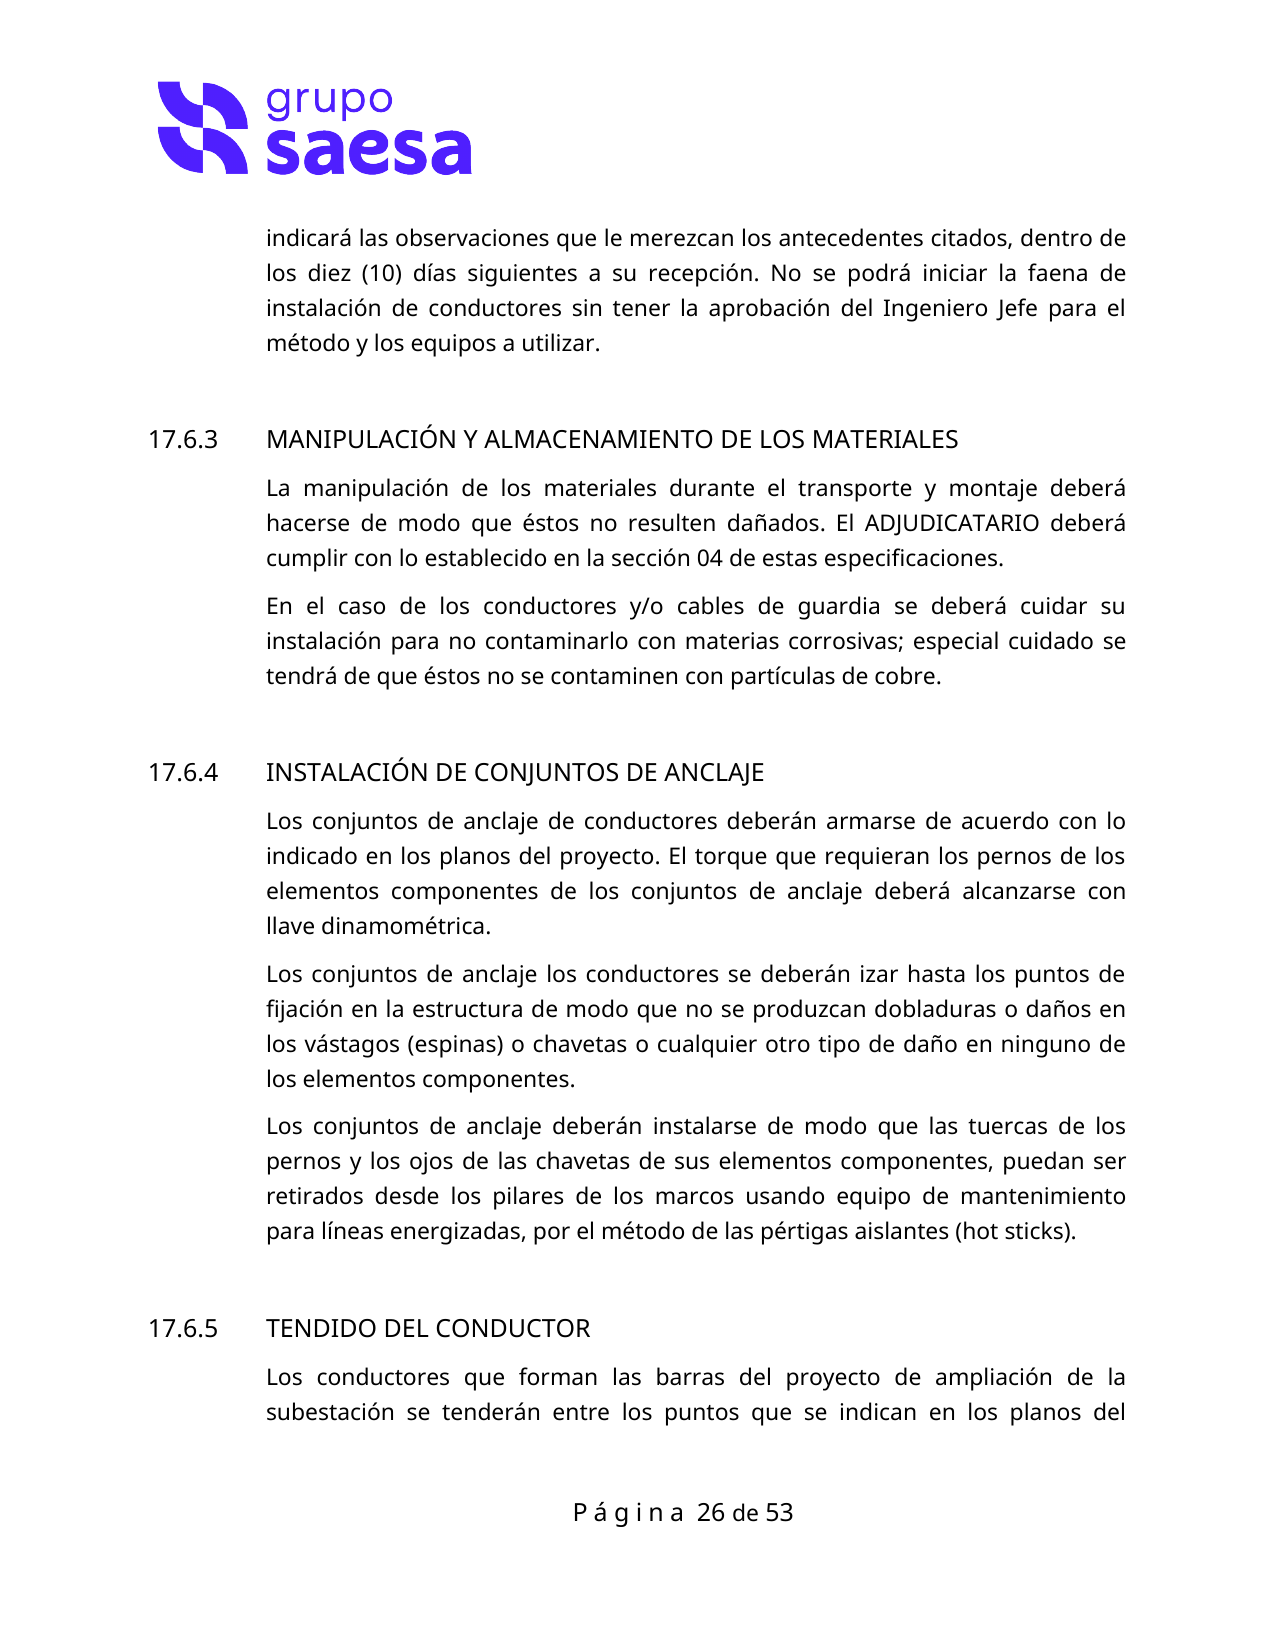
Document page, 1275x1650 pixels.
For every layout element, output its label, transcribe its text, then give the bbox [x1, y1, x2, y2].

picture [147, 73, 481, 178]
text Los conjuntos de anclaje de conductores deberán armarse de acuerdo con lo indicado en los planos del proyecto. El torque que requieran los pernos de los elementos componentes de los conjuntos de anclaje deberá alcanzarse con llave dinamométrica. [266, 805, 1127, 941]
subtitle MANIPULACIÓN Y ALMACENAMIENTO DE LOS MATERIALES [148, 421, 1127, 456]
text Los conjuntos de anclaje deberán instalarse de modo que las tuercas de los pernos y los ojos de las chavetas de sus elementos componentes, puedan ser retirados desde los pilares de los marcos usando equipo de mantenimiento para líneas energizadas, por el método de las pértigas aislantes (hot sticks). [266, 1110, 1127, 1246]
text En el caso de los conductores y/o cables de guardia se deberá cuidar su instalación para no contaminarlo con materias corrosivas; especial cuidado se tendrá de que éstos no se contaminen con partículas de cobre. [266, 589, 1127, 691]
text La manipulación de los materiales durante el transporte y montaje deberá hacerse de modo que éstos no resulten dañados. El ADJUDICATARIO deberá cumplir con lo establecido en la sección 04 de estas especificaciones. [266, 472, 1127, 573]
subtitle INSTALACIÓN DE CONJUNTOS DE ANCLAJE [148, 754, 1127, 789]
subtitle TENDIDO DEL CONDUCTOR [148, 1310, 1127, 1344]
text Los conjuntos de anclaje los conductores se deberán izar hasta los puntos de fijación en la estructura de modo que no se produzcan dobladuras o daños en los vástagos (espinas) o chavetas o cualquier otro tipo de daño en ninguno de los elementos componentes. [266, 958, 1127, 1094]
